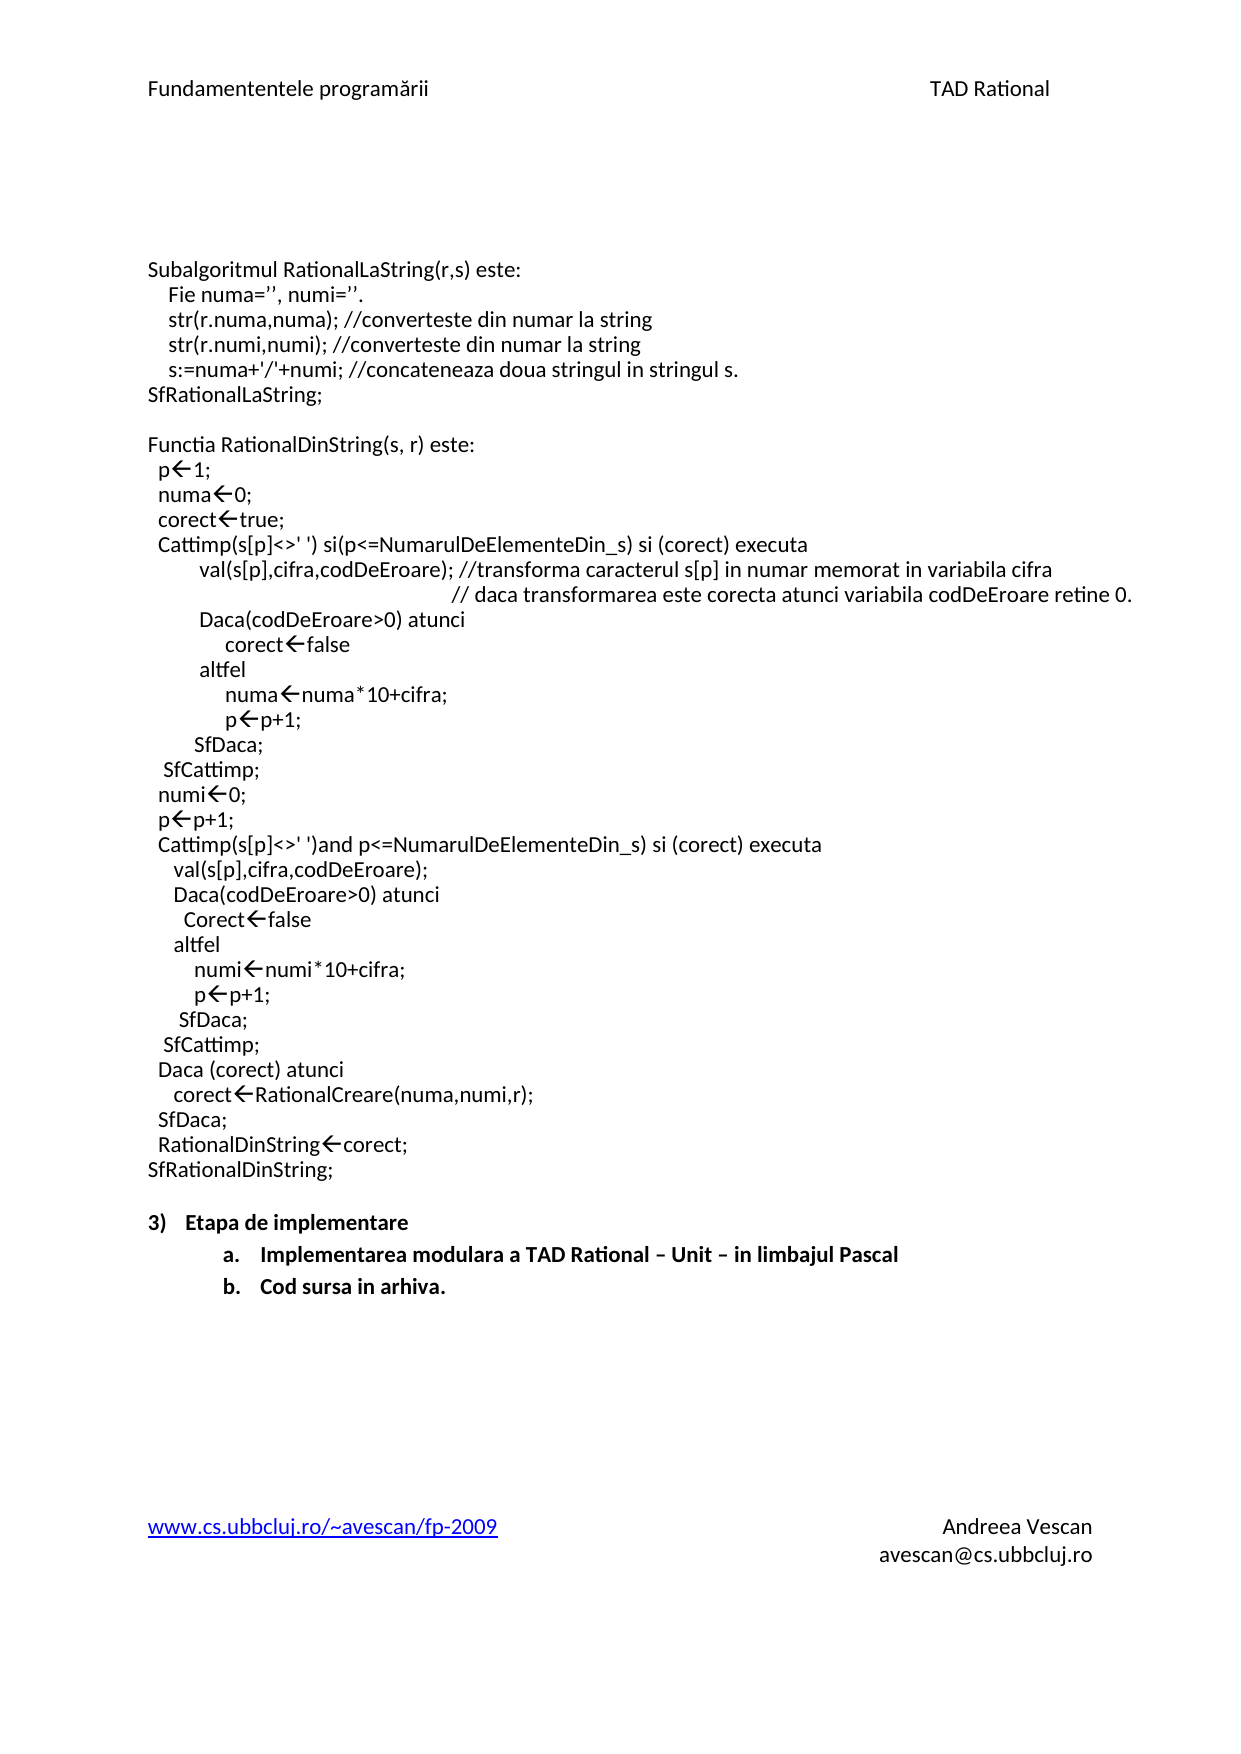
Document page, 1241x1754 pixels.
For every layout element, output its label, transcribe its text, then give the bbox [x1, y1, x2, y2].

text Corectfalse [148, 908, 1152, 933]
text pp+1; [148, 808, 1152, 833]
text altfel [148, 658, 1152, 683]
text Cattimp(s[p]<>' ') si(p<=NumarulDeElementeDin_s) si (corect) executa [148, 533, 1152, 558]
text val(s[p],cifra,codDeEroare); //transforma caracterul s[p] in numar memorat in variabila cifra [148, 558, 1152, 583]
text SfDaca; [148, 1108, 1152, 1133]
text Fie numa=’’, numi=’’. [148, 283, 1152, 308]
text Functia RationalDinString(s, r) este: [148, 433, 1152, 458]
text val(s[p],cifra,codDeEroare); [148, 858, 1152, 883]
text Cattimp(s[p]<>' ')and p<=NumarulDeElementeDin_s) si (corect) executa [148, 833, 1152, 858]
text Daca (corect) atunci [148, 1058, 1152, 1083]
text s:=numa+'/'+numi; //concateneaza doua stringul in stringul s. [148, 358, 1152, 383]
text numanuma*10+cifra; [148, 683, 1152, 708]
text numi0; [148, 783, 1152, 808]
text SfDaca; [148, 733, 1152, 758]
text pp+1; [148, 983, 1152, 1008]
text SfRationalLaString; [148, 383, 1152, 408]
text corectRationalCreare(numa,numi,r); [148, 1083, 1152, 1108]
text numinumi*10+cifra; [148, 958, 1152, 983]
text str(r.numa,numa); //converteste din numar la string [148, 308, 1152, 333]
text str(r.numi,numi); //converteste din numar la string [148, 333, 1152, 358]
text corectfalse [148, 633, 1152, 658]
text SfDaca; [148, 1008, 1152, 1033]
text Daca(codDeEroare>0) atunci [148, 608, 1152, 633]
text RationalDinStringcorect; [148, 1133, 1152, 1158]
text numa0; [148, 483, 1152, 508]
text Subalgoritmul RationalLaString(r,s) este: [148, 258, 1152, 283]
text // daca transformarea este corecta atunci variabila codDeEroare retine 0. [148, 583, 1152, 608]
text SfRationalDinString; [148, 1158, 1152, 1183]
list Implementarea modulara a TAD Rational – Unit – in limbajul Pascal [223, 1240, 1152, 1268]
text corecttrue; [148, 508, 1152, 533]
list Etapa de implementare [148, 1208, 1152, 1236]
text Daca(codDeEroare>0) atunci [148, 883, 1152, 908]
text pp+1; [148, 708, 1152, 733]
list Cod sursa in arhiva. [223, 1272, 1152, 1300]
text p1; [148, 458, 1152, 483]
text SfCattimp; [148, 1033, 1152, 1058]
text SfCattimp; [148, 758, 1152, 783]
text altfel [148, 933, 1152, 958]
